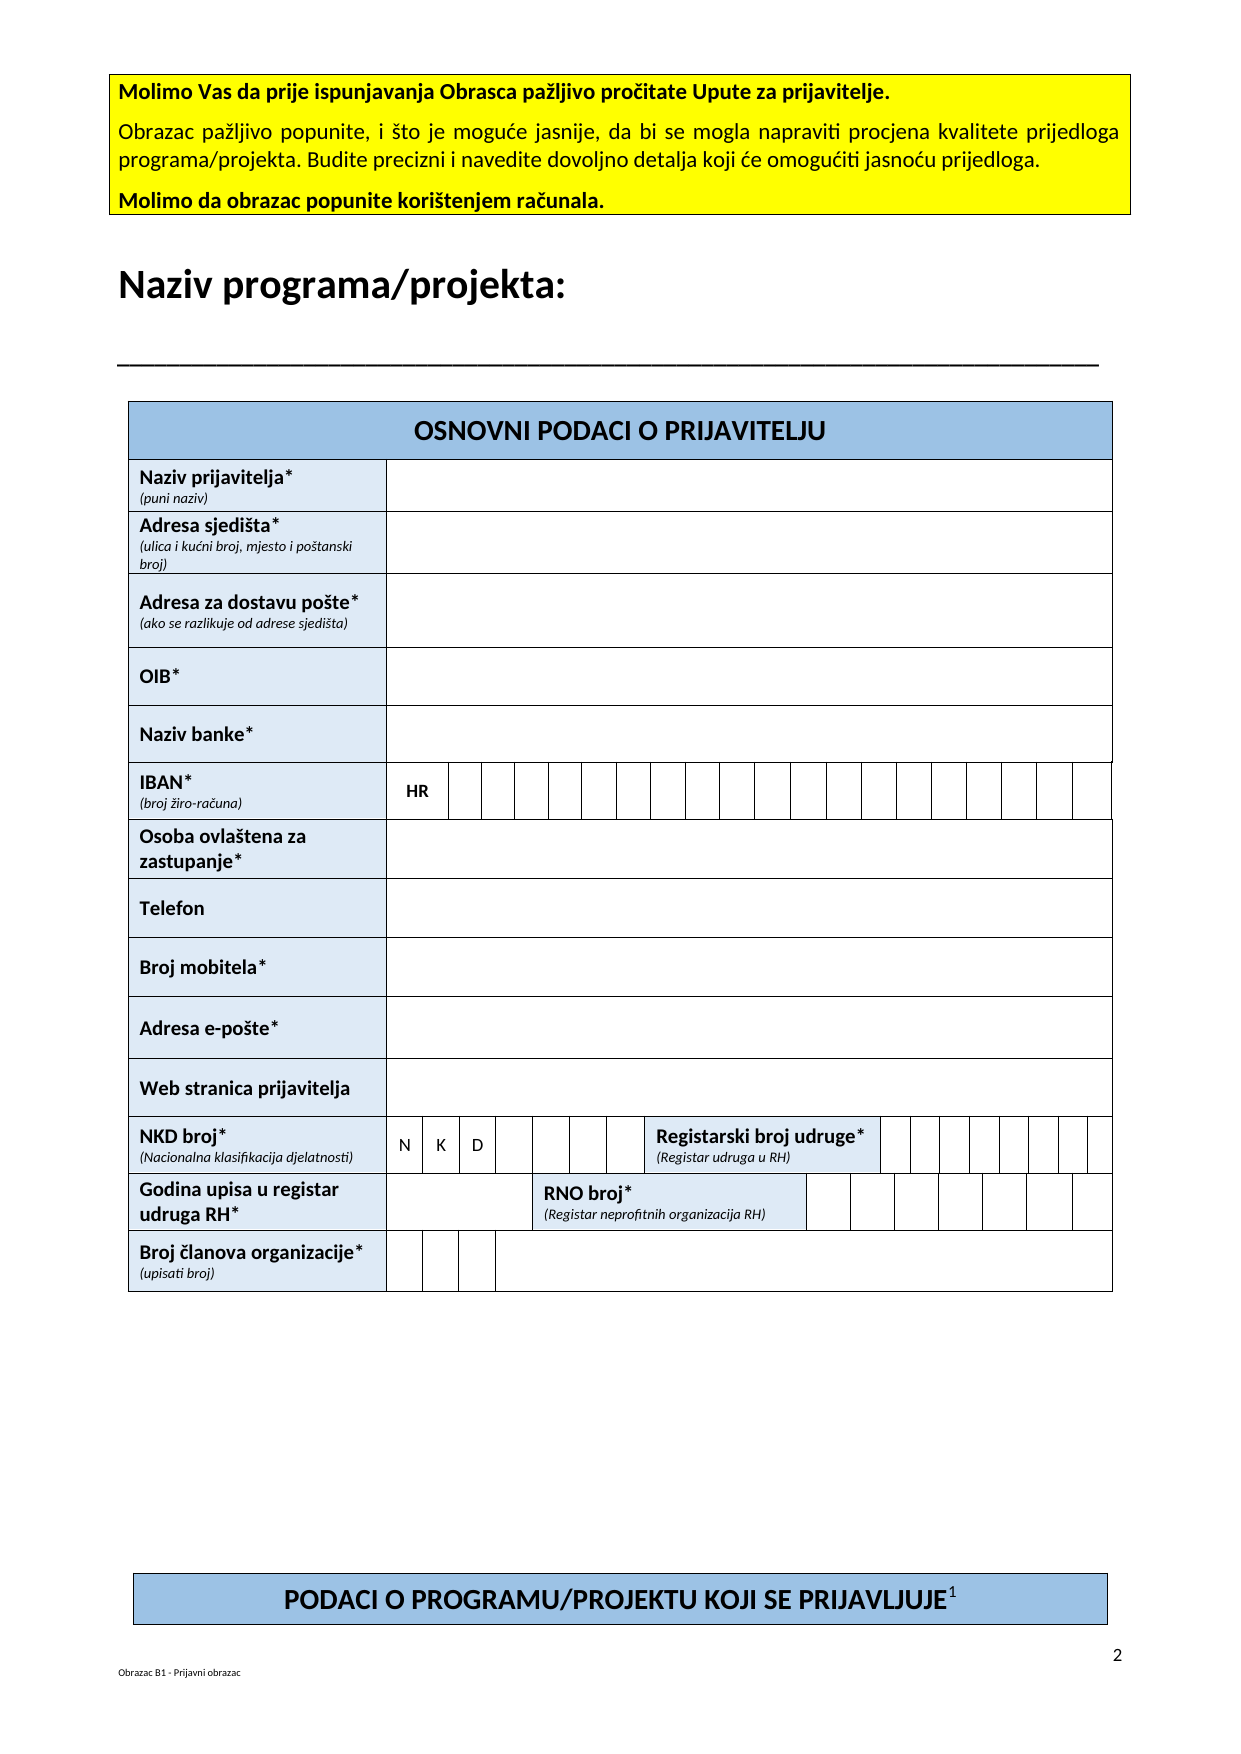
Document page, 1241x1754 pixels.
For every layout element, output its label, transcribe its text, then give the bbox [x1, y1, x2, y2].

table_cell D [460, 1117, 495, 1172]
table_cell [496, 1231, 1112, 1291]
table_cell [387, 648, 1112, 705]
table_cell [449, 763, 481, 818]
table_cell [862, 763, 896, 818]
table_cell [970, 1117, 999, 1172]
table_cell Adresa sjedišta* (ulica i kućni broj, mjesto i poštanski broj) [129, 512, 386, 573]
table_cell [387, 1231, 422, 1291]
table_cell Adresa za dostavu pošte* (ako se razlikuje od adrese sjedišta) [129, 574, 386, 647]
table_cell Broj članova organizacije* (upisati broj) [129, 1231, 386, 1291]
table_cell [983, 1174, 1026, 1229]
table_cell [720, 763, 754, 818]
table_cell [617, 763, 650, 818]
table_cell [939, 1174, 982, 1229]
table_cell Adresa e-pošte* [129, 997, 386, 1058]
text Naziv programa/projekta: [118, 258, 1122, 309]
table_cell [387, 938, 1112, 996]
table_cell [1029, 1117, 1058, 1172]
table_cell Osoba ovlaštena za zastupanje* [129, 820, 386, 878]
table_cell [755, 763, 790, 818]
table_cell [387, 460, 1112, 511]
table_cell [607, 1117, 644, 1172]
table_cell K [423, 1117, 459, 1172]
table_cell [1088, 1117, 1112, 1172]
table_cell [423, 1231, 458, 1291]
table_cell Godina upisa u registar udruga RH* [129, 1174, 386, 1229]
table_cell Naziv prijavitelja* (puni naziv) [129, 460, 386, 511]
table_cell OIB* [129, 648, 386, 705]
table_cell [911, 1117, 939, 1172]
table_cell [807, 1174, 850, 1229]
table_cell [387, 512, 1112, 573]
table_cell [651, 763, 685, 818]
table_cell Broj mobitela* [129, 938, 386, 996]
table_cell RNO broj* (Registar neprofitnih organizacija RH) [533, 1174, 806, 1229]
table_cell IBAN* (broj žiro-računa) [129, 763, 386, 818]
table_cell [1073, 1174, 1112, 1229]
table_cell [967, 763, 1001, 818]
table_cell [549, 763, 581, 818]
table_cell [459, 1231, 495, 1291]
table_cell [895, 1174, 938, 1229]
table_cell Naziv banke* [129, 706, 386, 762]
table_cell [387, 706, 1112, 762]
table_cell [940, 1117, 969, 1172]
table_cell Telefon [129, 879, 386, 937]
table_cell [1037, 763, 1072, 818]
table_cell N [387, 1117, 422, 1172]
table_cell [686, 763, 719, 818]
table_cell [533, 1117, 569, 1172]
table_cell NKD broj* (Nacionalna klasifikacija djelatnosti) [129, 1117, 386, 1172]
table_cell Registarski broj udruge* (Registar udruga u RH) [645, 1117, 880, 1172]
table_cell [387, 879, 1112, 937]
table_cell [1002, 763, 1036, 818]
table_header PODACI O PROGRAMU/PROJEKTU KOJI SE PRIJAVLJUJE1 [134, 1574, 1107, 1624]
table_cell Web stranica prijavitelja [129, 1059, 386, 1116]
table_cell [387, 820, 1112, 878]
table_cell [932, 763, 966, 818]
table_cell [570, 1117, 606, 1172]
table_cell [387, 1059, 1112, 1116]
table_cell [387, 574, 1112, 647]
table_cell [1059, 1117, 1087, 1172]
text Molimo Vas da prije ispunjavanja Obrasca pažljivo pročitate Upute za prijavitelje. [110, 75, 1130, 105]
table_cell [582, 763, 616, 818]
text _______________________________________________________________________________ [117, 339, 1122, 370]
table_cell HR [387, 763, 448, 818]
text Molimo da obrazac popunite korištenjem računala. [110, 183, 1130, 214]
table_cell [482, 763, 514, 818]
table_cell [827, 763, 861, 818]
table_cell [791, 763, 826, 818]
table_cell [881, 1117, 910, 1172]
table_cell [387, 1174, 532, 1229]
table_cell [496, 1117, 532, 1172]
text Obrazac pažljivo popunite, i što je moguće jasnije, da bi se mogla napraviti procjena kvalitete prijedloga programa/projekta. Budite precizni i navedite dovoljno detalja koji će omogućiti jasnoću prijedloga. [110, 114, 1130, 173]
table_cell [1027, 1174, 1072, 1229]
table_header OSNOVNI PODACI O PRIJAVITELJU [129, 402, 1112, 459]
table_cell [1073, 763, 1111, 818]
table_cell [387, 997, 1112, 1058]
table_cell [851, 1174, 894, 1229]
table_cell [515, 763, 548, 818]
table_cell [1000, 1117, 1028, 1172]
table_cell [897, 763, 931, 818]
